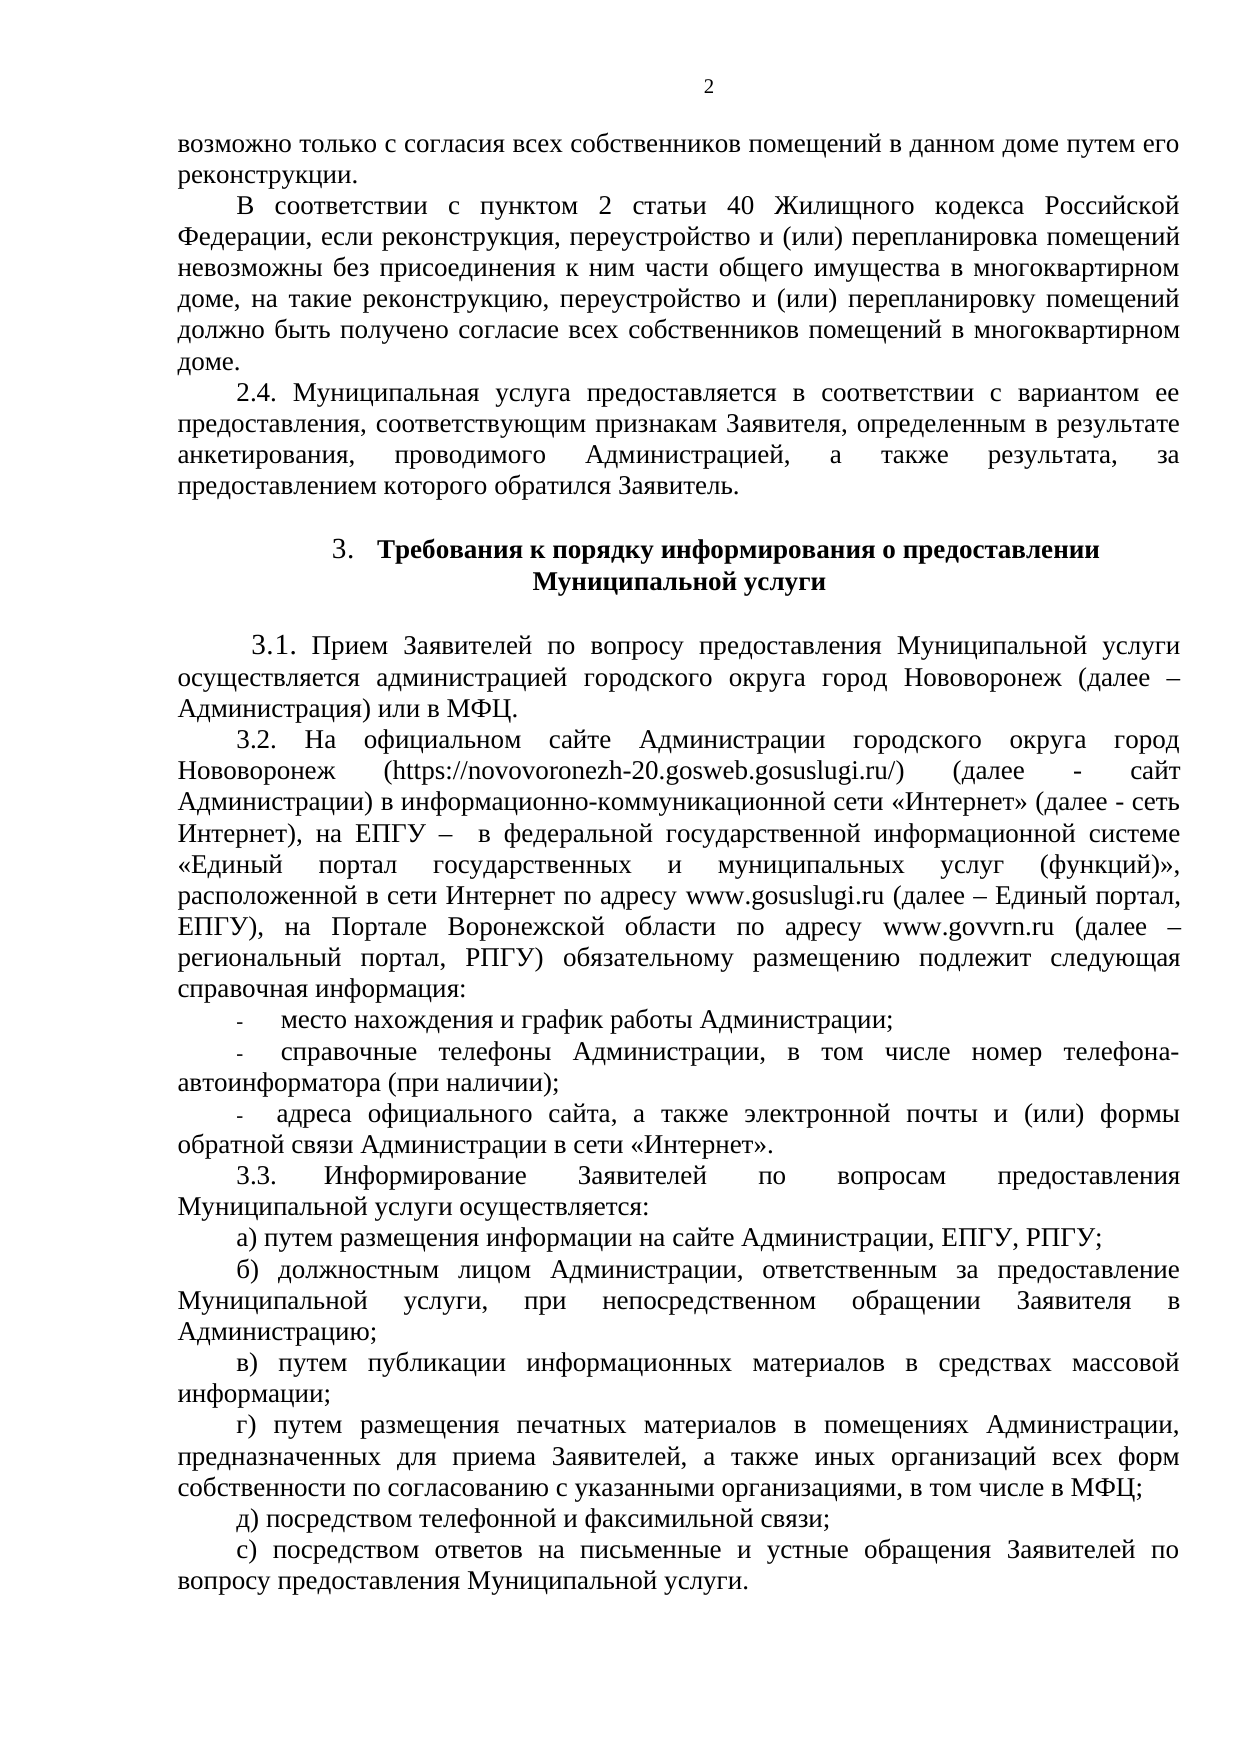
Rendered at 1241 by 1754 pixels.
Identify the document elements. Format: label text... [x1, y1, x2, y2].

list Информирование Заявителей по вопросам предоставления Муниципальной услуги осуществляется: [177, 1159, 1181, 1222]
text б) должностным лицом Администрации, ответственным за предоставление Муниципальной услуги, при непосредственном обращении Заявителя в Администрацию; [177, 1253, 1181, 1346]
text с) посредством ответов на письменные и устные обращения Заявителей по вопросу предоставления Муниципальной услуги. [177, 1533, 1181, 1595]
text г) путем размещения печатных материалов в помещениях Администрации, предназначенных для приема Заявителей, а также иных организаций всех форм собственности по согласованию с указанными организациями, в том числе в МФЦ; [177, 1408, 1181, 1502]
list Требования к порядку информирования о предоставлении Муниципальной услуги [177, 532, 1181, 596]
text в) путем публикации информационных материалов в средствах массовой информации; [177, 1346, 1181, 1408]
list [177, 127, 1181, 189]
text 2.4. Муниципальная услуга предоставляется в соответствии с вариантом ее предоставления, соответствующим признакам Заявителя, определенным в результате анкетирования, проводимого Администрацией, а также результата, за предоставлением которого обратился Заявитель. [177, 376, 1181, 500]
list Прием Заявителей по вопросу предоставления Муниципальной услуги осуществляется администрацией городского округа город Нововоронеж (далее – Администрация) или в МФЦ. [177, 627, 1181, 723]
text а) путем размещения информации на сайте Администрации, ЕПГУ, РПГУ; [177, 1222, 1181, 1253]
list место нахождения и график работы Администрации; [177, 1003, 1181, 1035]
list В соответствии с пунктом 2 статьи 40 Жилищного кодекса Российской Федерации, если реконструкция, переустройство и (или) перепланировка помещений невозможны без присоединения к ним части общего имущества в многоквартирном доме, на такие реконструкцию, переустройство и (или) перепланировку помещений должно быть получено согласие всех собственников помещений в многоквартирном доме. [177, 189, 1181, 376]
text 3.2. На официальном сайте Администрации городского округа город Нововоронеж (https://novovoronezh-20.gosweb.gosuslugi.ru/) (далее - сайт Администрации) в информационно-коммуникационной сети «Интернет» (далее - сеть Интернет), на ЕПГУ – в федеральной государственной информационной системе «Единый портал государственных и муниципальных услуг (функций)», расположенной в сети Интернет по адресу www.gosuslugi.ru (далее – Единый портал, ЕПГУ), на Портале Воронежской области по адресу www.govvrn.ru (далее – региональный портал, РПГУ) обязательному размещению подлежит следующая справочная информация: [177, 723, 1181, 1003]
list справочные телефоны Администрации, в том числе номер телефона-автоинформатора (при наличии); [177, 1035, 1181, 1097]
list адреса официального сайта, а также электронной почты и (или) формы обратной связи Администрации в сети «Интернет». [177, 1097, 1181, 1159]
text д) посредством телефонной и факсимильной связи; [177, 1502, 1181, 1533]
